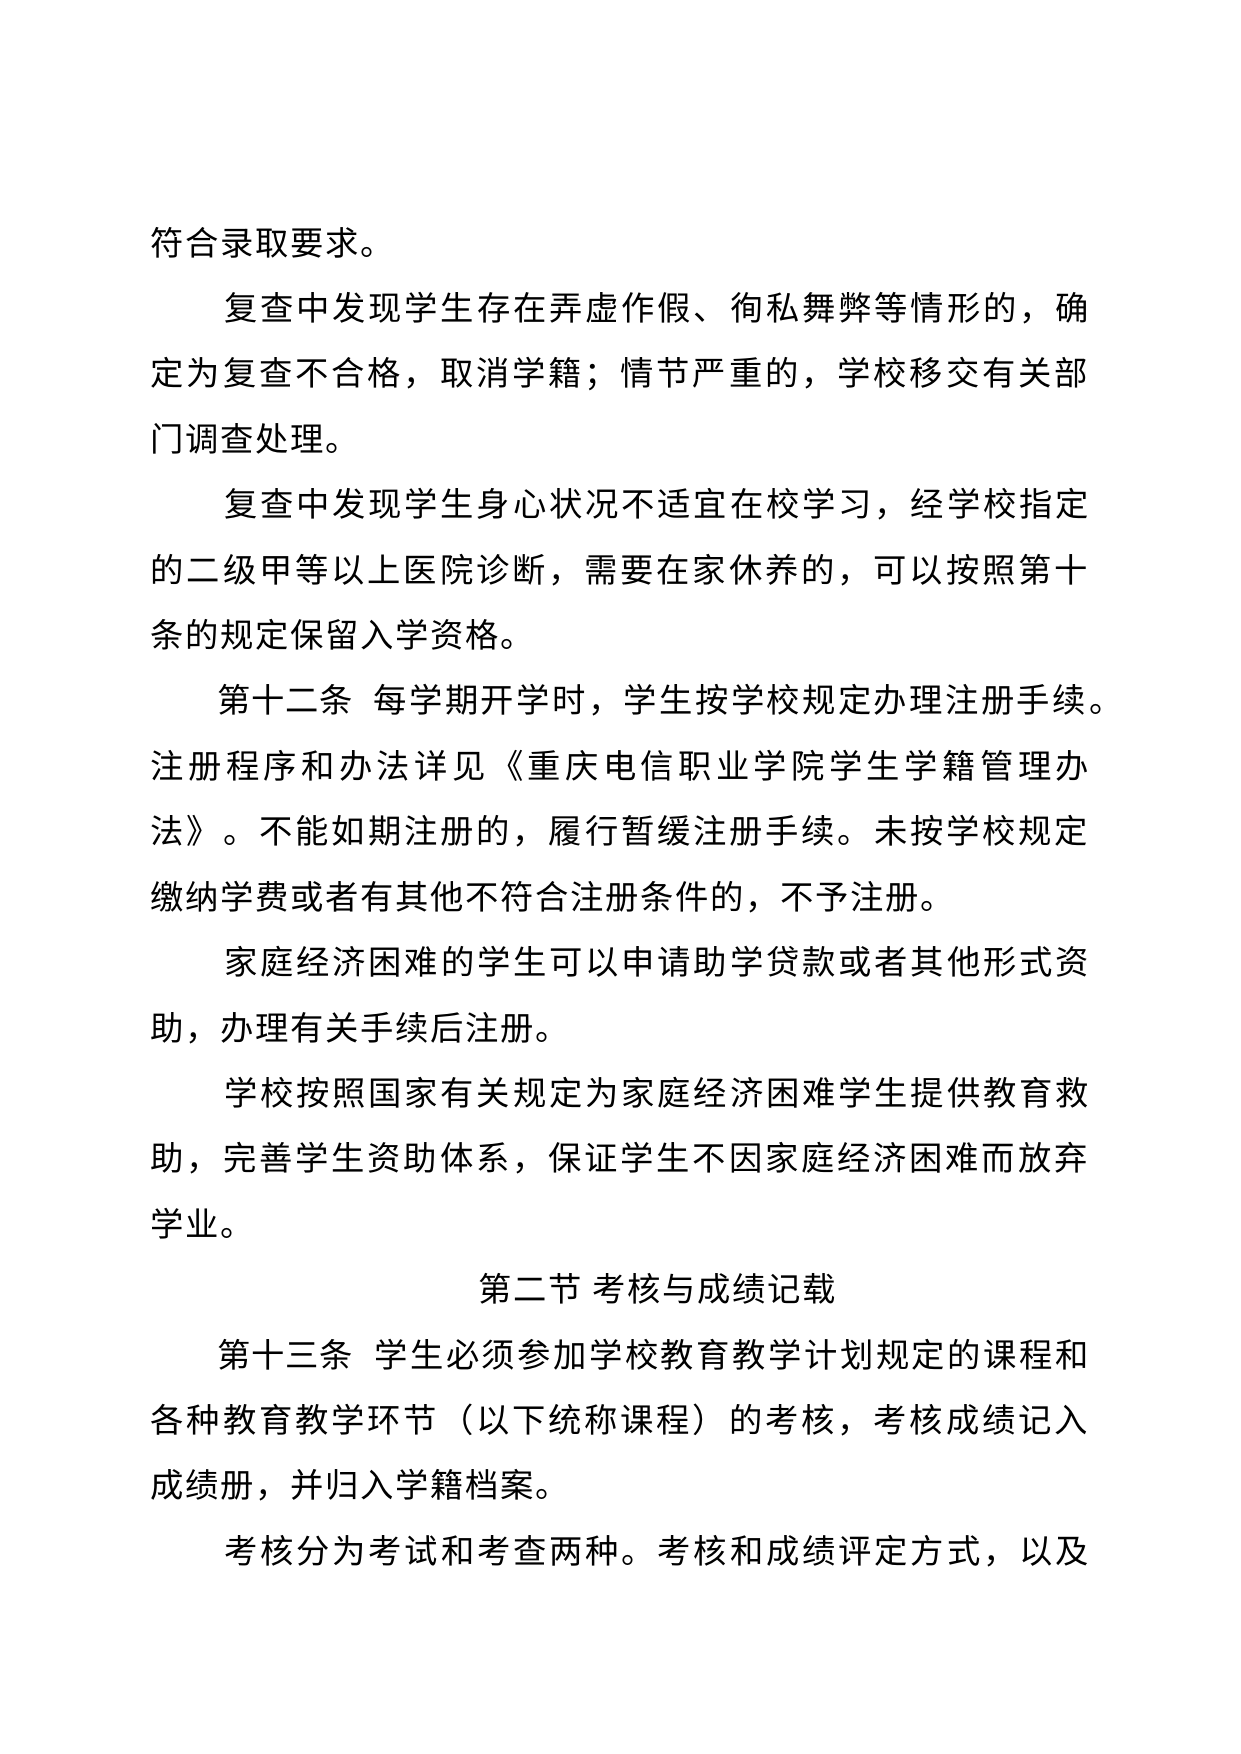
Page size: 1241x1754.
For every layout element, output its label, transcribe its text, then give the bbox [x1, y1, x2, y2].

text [151, 208, 1089, 273]
text 第十三条 学生必须参加学校教育教学计划规定的课程和各种教育教学环节（以下统称课程）的考核，考核成绩记入成绩册，并归入学籍档案。 [151, 1320, 1089, 1516]
text 第二节 考核与成绩记载 [151, 1254, 1089, 1320]
text 家庭经济困难的学生可以申请助学贷款或者其他形式资助，办理有关手续后注册。 [151, 927, 1089, 1058]
text 复查中发现学生身心状况不适宜在校学习，经学校指定的二级甲等以上医院诊断，需要在家休养的，可以按照第十条的规定保留入学资格。 [151, 469, 1089, 666]
text 学校按照国家有关规定为家庭经济困难学生提供教育救助，完善学生资助体系，保证学生不因家庭经济困难而放弃学业。 [151, 1058, 1089, 1254]
text 第十二条 每学期开学时，学生按学校规定办理注册手续。注册程序和办法详见《重庆电信职业学院学生学籍管理办法》。不能如期注册的，履行暂缓注册手续。未按学校规定缴纳学费或者有其他不符合注册条件的，不予注册。 [151, 666, 1089, 927]
text 复查中发现学生存在弄虚作假、徇私舞弊等情形的，确定为复查不合格，取消学籍；情节严重的，学校移交有关部门调查处理。 [151, 273, 1089, 469]
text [151, 1516, 1089, 1582]
